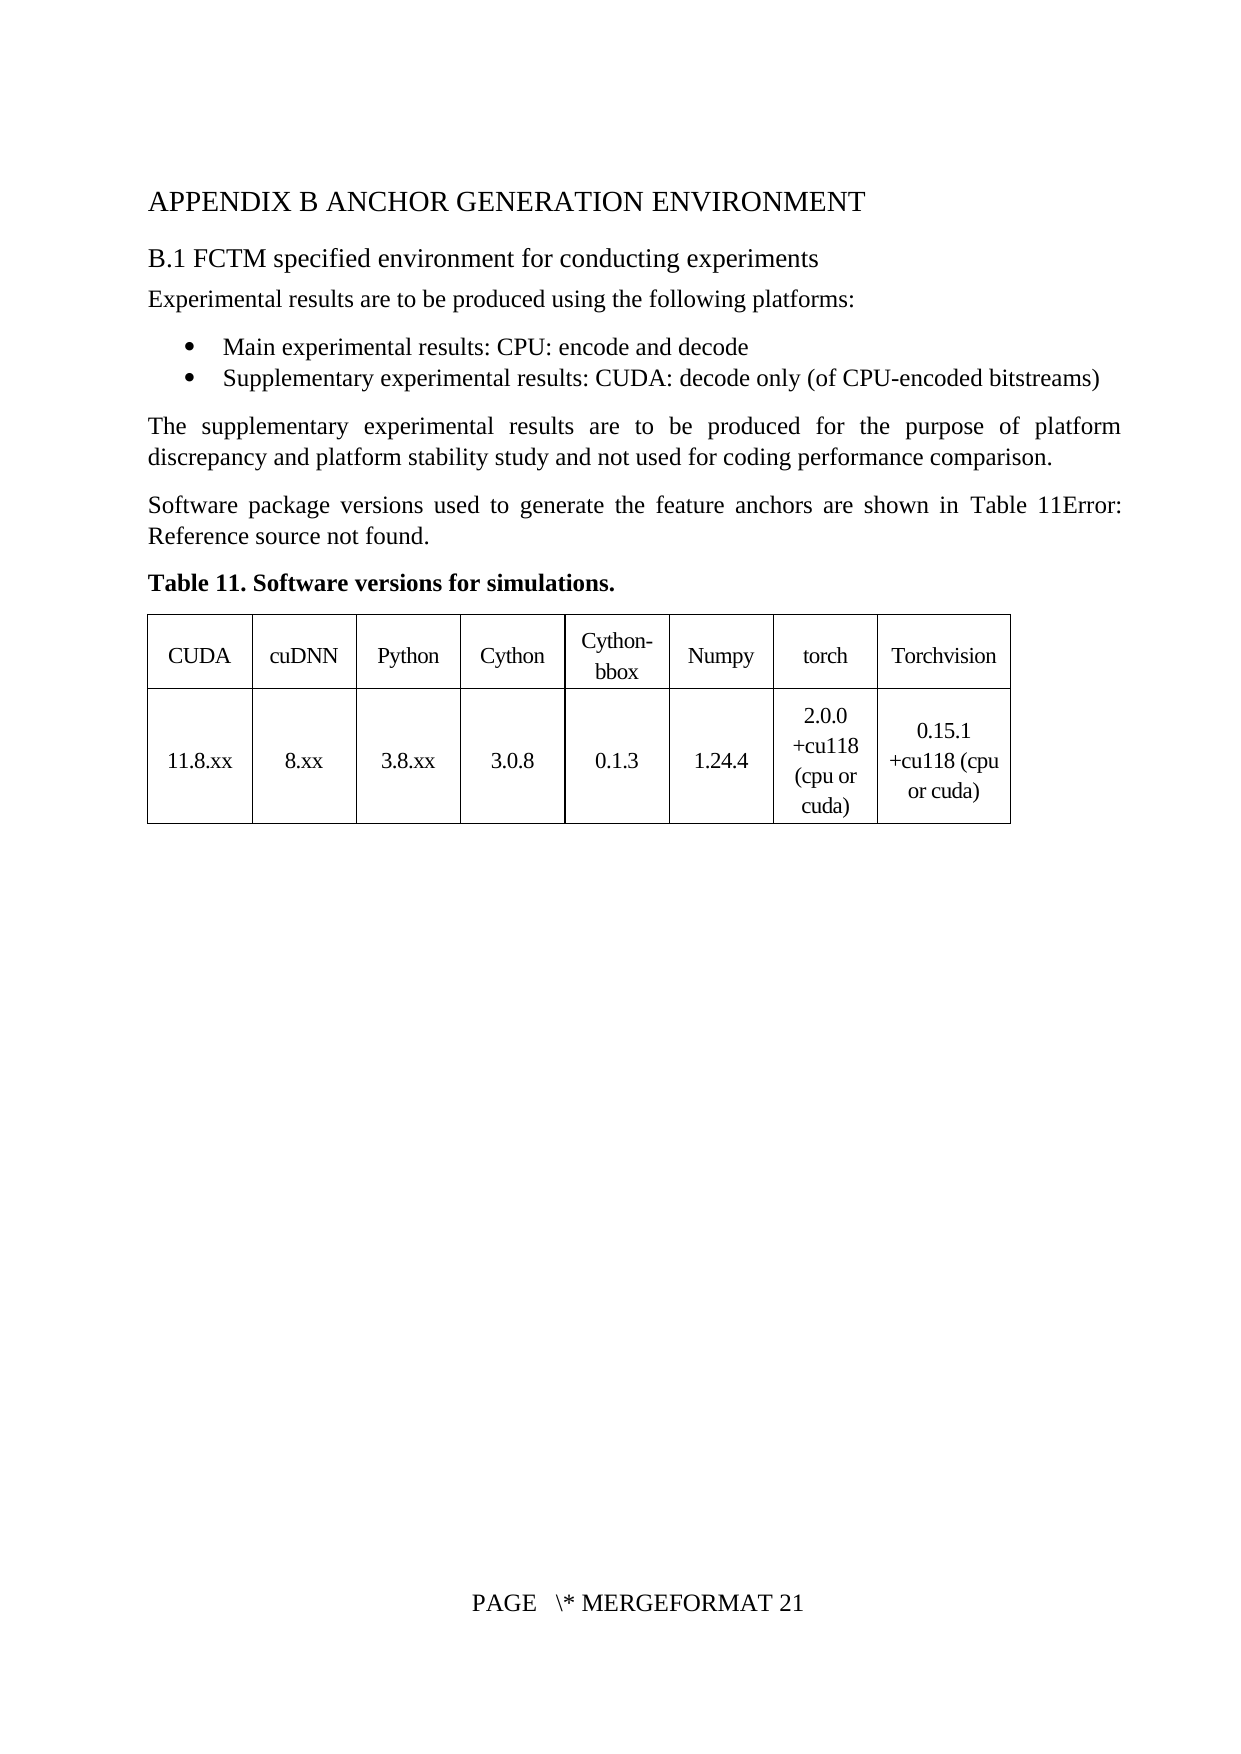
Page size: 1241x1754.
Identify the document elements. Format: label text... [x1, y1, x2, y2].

table_cell 11.8.xx [148, 689, 252, 823]
table_cell 3.8.xx [357, 689, 460, 823]
table_cell 3.0.8 [461, 689, 564, 823]
table_header Numpy [670, 615, 773, 688]
list Main experimental results: CPU: encode and decode [185, 332, 1122, 361]
text Experimental results are to be produced using the following platforms: [148, 284, 1122, 313]
table_header CUDA [148, 615, 252, 688]
table_header Torchvision [878, 615, 1010, 688]
table_cell 0.1.3 [566, 689, 669, 823]
table_header torch [774, 615, 877, 688]
text The supplementary experimental results are to be produced for the purpose of platform discrepancy and platform stability study and not used for coding performance comparison. [148, 411, 1122, 471]
table_cell 8.xx [253, 689, 356, 823]
table_cell 2.0.0 +cu118 (cpu or cuda) [774, 689, 877, 823]
table_header Python [357, 615, 460, 688]
subtitle B.1 FCTM specified environment for conducting experiments [148, 242, 1122, 274]
table_cell 1.24.4 [670, 689, 773, 823]
list Supplementary experimental results: CUDA: decode only (of CPU-encoded bitstreams) [185, 363, 1122, 392]
table_cell 0.15.1 +cu118 (cpu or cuda) [878, 689, 1010, 823]
text Appendix B Anchor generation environment [148, 185, 1122, 217]
table_header Cython-bbox [566, 615, 669, 688]
table_header cuDNN [253, 615, 356, 688]
table_header Cython [461, 615, 564, 688]
